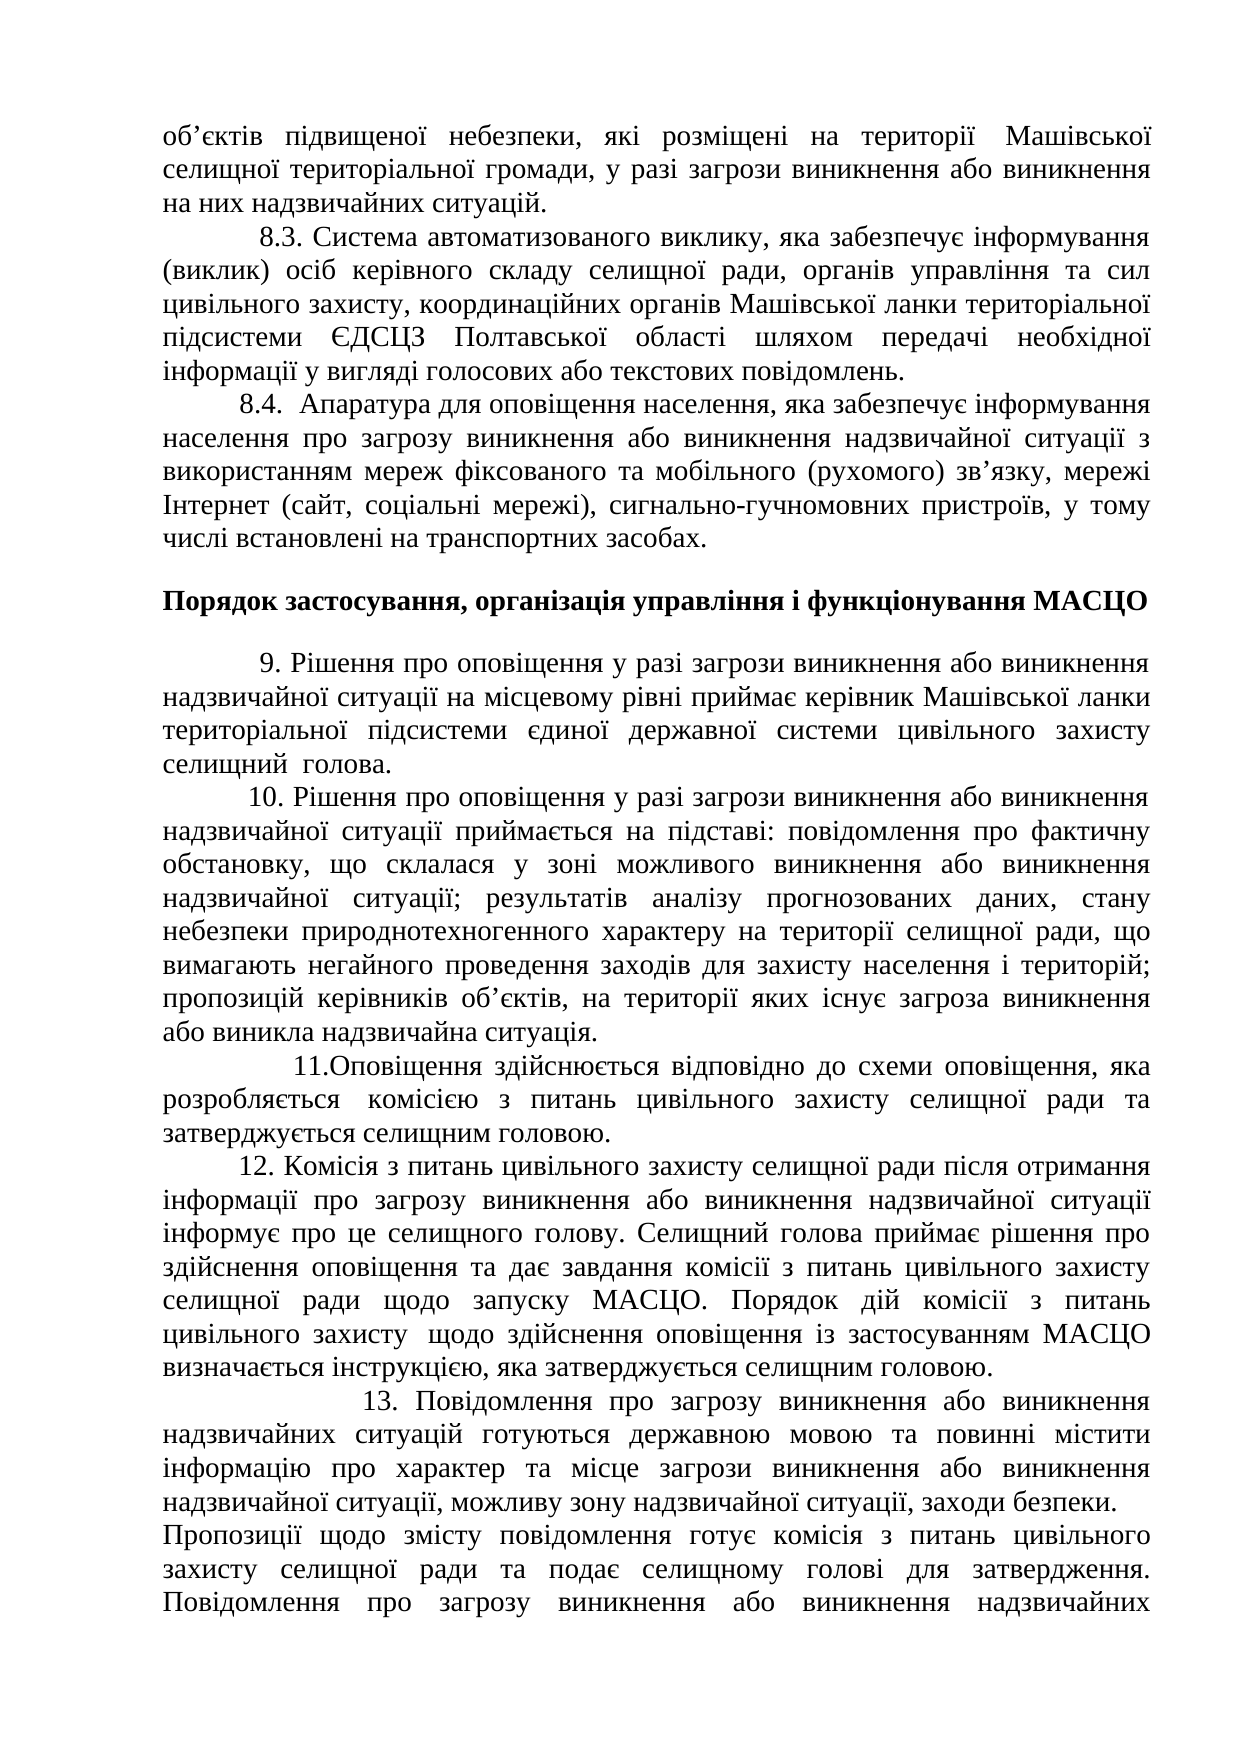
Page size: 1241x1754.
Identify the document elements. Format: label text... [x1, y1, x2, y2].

text 12. Комісія з питань цивільного захисту селищної ради після отримання інформації про загрозу виникнення або виникнення надзвичайної ситуації інформує про це селищного голову. Селищний голова приймає рішення про здійснення оповіщення та дає завдання комісії з питань цивільного захисту селищної ради щодо запуску МАСЦО. Порядок дій комісії з питань цивільного захисту щодо здійснення оповіщення із застосуванням МАСЦО визначається інструкцією, яка затверджується селищним головою. [162, 1148, 1152, 1383]
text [162, 1517, 1152, 1618]
text 9. Рішення про оповіщення у разі загрози виникнення або виникнення надзвичайної ситуації на місцевому рівні приймає керівник Машівської ланки територіальної підсистеми єдиної державної системи цивільного захисту селищний голова. [162, 645, 1152, 779]
text 8.3. Система автоматизованого виклику, яка забезпечує інформування (виклик) осіб керівного складу селищної ради, органів управління та сил цивільного захисту, координаційних органів Машівської ланки територіальної підсистеми ЄДСЦЗ Полтавської області шляхом передачі необхідної інформації у вигляді голосових або текстових повідомлень. [162, 219, 1152, 386]
text Порядок застосування, організація управління і функціонування МАСЦО [162, 583, 1152, 616]
text 11.Оповіщення здійснюється відповідно до схеми оповіщення, яка розробляється комісією з питань цивільного захисту селищної ради та затверджується селищним головою. [162, 1048, 1152, 1148]
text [162, 118, 1152, 219]
text 10. Рішення про оповіщення у разі загрози виникнення або виникнення надзвичайної ситуації приймається на підставі: повідомлення про фактичну обстановку, що склалася у зоні можливого виникнення або виникнення надзвичайної ситуації; результатів аналізу прогнозованих даних, стану небезпеки природнотехногенного характеру на території селищної ради, що вимагають негайного проведення заходів для захисту населення і територій; пропозицій керівників об’єктів, на території яких існує загроза виникнення або виникла надзвичайна ситуація. [162, 779, 1152, 1048]
text 13. Повідомлення про загрозу виникнення або виникнення надзвичайних ситуацій готуються державною мовою та повинні містити інформацію про характер та місце загрози виникнення або виникнення надзвичайної ситуації, можливу зону надзвичайної ситуації, заходи безпеки. [162, 1383, 1152, 1517]
text 8.4. Апаратура для оповіщення населення, яка забезпечує інформування населення про загрозу виникнення або виникнення надзвичайної ситуації з використанням мереж фіксованого та мобільного (рухомого) зв’язку, мережі Інтернет (сайт, соціальні мережі), сигнально-гучномовних пристроїв, у тому числі встановлені на транспортних засобах. [162, 386, 1152, 554]
